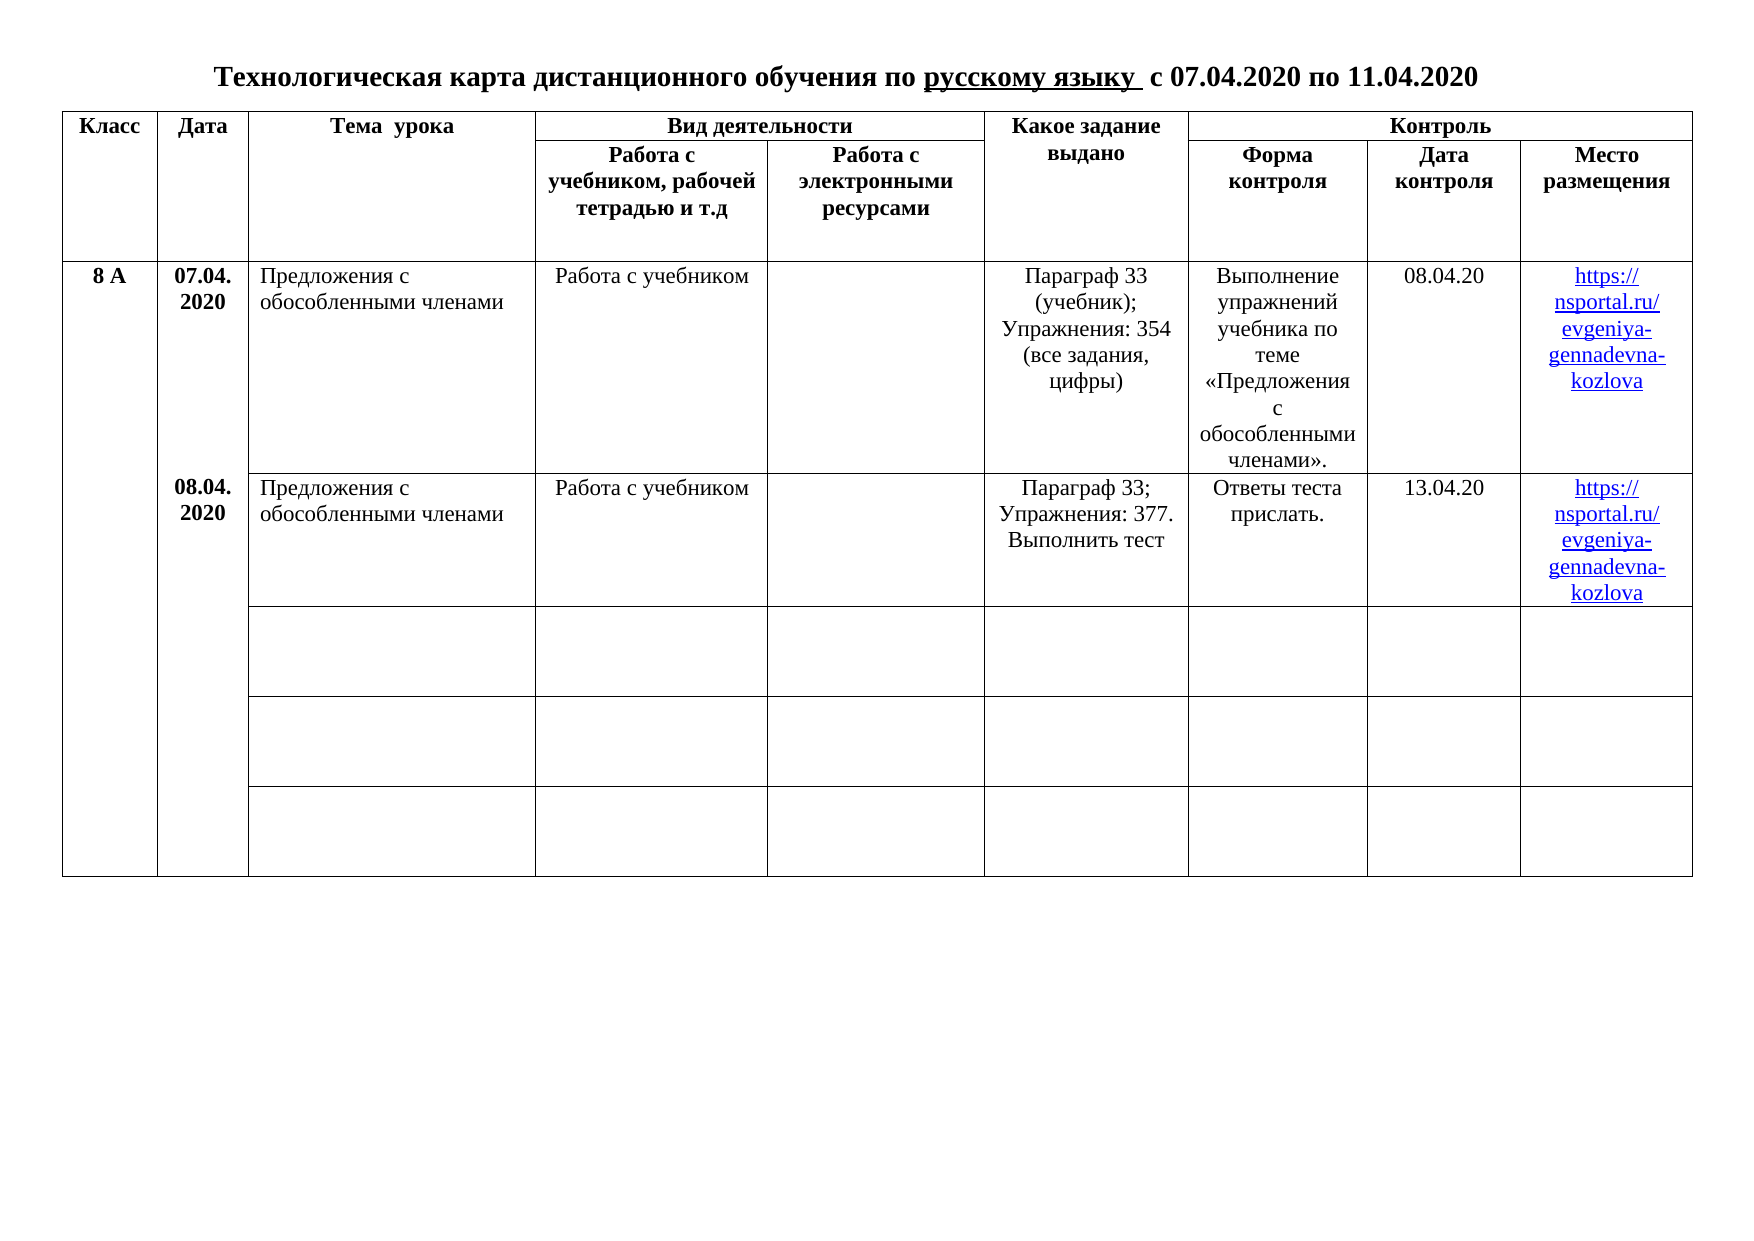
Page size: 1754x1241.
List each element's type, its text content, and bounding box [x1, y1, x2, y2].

table_cell 08.04.20 [1368, 262, 1520, 473]
table_cell [768, 787, 984, 876]
table_cell 07.04. 2020 08.04. 2020 [158, 262, 248, 876]
table_cell Работа с электронными ресурсами [768, 141, 984, 261]
table_cell Место размещения [1521, 141, 1692, 261]
table_cell [1368, 607, 1520, 696]
table_cell Выполнение упражнений учебника по теме «Предложения с обособленными членами». [1189, 262, 1367, 473]
table_header Тема урока [249, 112, 535, 261]
table_cell 13.04.20 [1368, 474, 1520, 606]
table_cell Параграф 33; Упражнения: 377. Выполнить тест [985, 474, 1188, 606]
table_cell [985, 697, 1188, 786]
table_cell https://nsportal.ru/evgeniya-gennadevna-kozlova [1521, 474, 1692, 606]
table_cell [1521, 697, 1692, 786]
table_cell [985, 607, 1188, 696]
table_cell [249, 607, 535, 696]
table_cell Предложения с обособленными членами [249, 474, 535, 606]
table_cell [768, 607, 984, 696]
table_cell Работа с учебником [536, 474, 767, 606]
table_header Контроль [1189, 112, 1692, 140]
table_cell Работа с учебником [536, 262, 767, 473]
table_cell Ответы теста прислать. [1189, 474, 1367, 606]
table_cell [536, 697, 767, 786]
table_cell [985, 787, 1188, 876]
table_cell [249, 697, 535, 786]
table_cell Форма контроля [1189, 141, 1367, 261]
table_header Класс [63, 112, 157, 261]
table_cell [536, 607, 767, 696]
table_cell [1189, 697, 1367, 786]
table_cell [1521, 787, 1692, 876]
table_cell [768, 474, 984, 606]
table_header Дата [158, 112, 248, 261]
table_cell Работа с учебником, рабочей тетрадью и т.д [536, 141, 767, 261]
table_cell [249, 787, 535, 876]
table_cell [1368, 697, 1520, 786]
table_cell [768, 262, 984, 473]
table_cell Дата контроля [1368, 141, 1520, 261]
table_cell Параграф 33 (учебник); Упражнения: 354 (все задания, цифры) [985, 262, 1188, 473]
table_header Вид деятельности [536, 112, 984, 140]
table_cell [1189, 607, 1367, 696]
table_cell 8 А [63, 262, 157, 876]
table_cell [1521, 607, 1692, 696]
text Технологическая карта дистанционного обучения по русскому языку с 07.04.2020 по 11.04.2020 [59, 59, 1695, 93]
table_cell [536, 787, 767, 876]
table_cell Предложения с обособленными членами [249, 262, 535, 473]
table_cell [1368, 787, 1520, 876]
table_cell [768, 697, 984, 786]
table_cell [1189, 787, 1367, 876]
table_cell https://nsportal.ru/evgeniya-gennadevna-kozlova [1521, 262, 1692, 473]
table_header Какое задание выдано [985, 112, 1188, 261]
